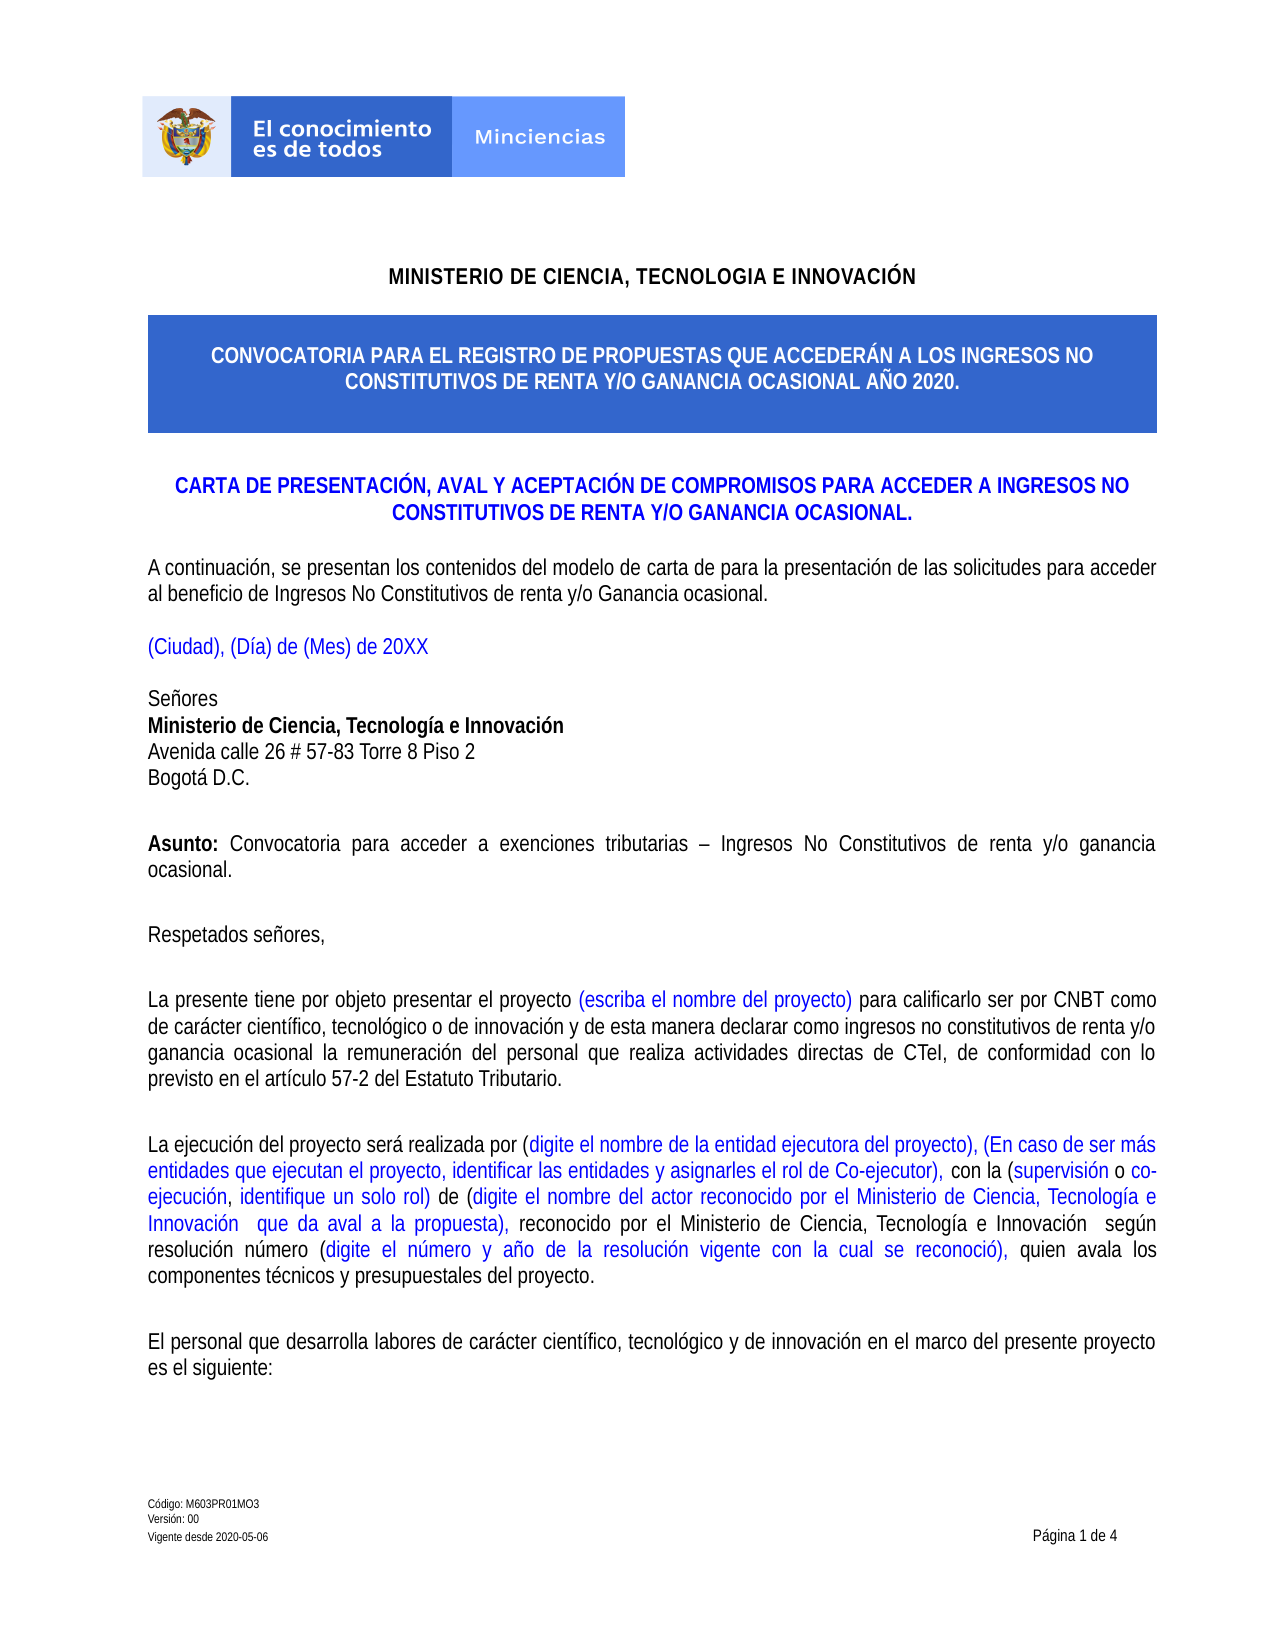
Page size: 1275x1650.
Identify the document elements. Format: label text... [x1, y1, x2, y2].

list Respetados señores, [148, 921, 1157, 947]
list (Ciudad), (Día) de (Mes) de 20XX [148, 633, 1157, 659]
list La presente tiene por objeto presentar el proyecto (escriba el nombre del proyecto) para calificarlo ser por CNBT como de carácter científico, tecnológico o de innovación y de esta manera declarar como ingresos no constitutivos de renta y/o ganancia ocasional la remuneración del personal que realiza actividades directas de CTeI, de conformidad con lo previsto en el artículo 57-2 del Estatuto Tributario. [148, 986, 1157, 1092]
text CARTA DE PRESENTACIÓN, AVAL Y ACEPTACIÓN DE COMPROMISOS PARA ACCEDER A INGRESOS NO CONSTITUTIVOS DE RENTA Y/O GANANCIA OCASIONAL. [148, 472, 1157, 525]
text CONVOCATORIA PARA EL REGISTRO DE PROPUESTAS QUE ACCEDERÁN A LOS INGRESOS NO CONSTITUTIVOS DE RENTA Y/O GANANCIA OCASIONAL AÑO 2020. [148, 342, 1157, 394]
list Bogotá D.C. [148, 764, 1157, 791]
list Avenida calle 26 # 57-83 Torre 8 Piso 2 [148, 738, 1157, 764]
text MINISTERIO DE CIENCIA, TECNOLOGIA E INNOVACIÓN [148, 263, 1157, 289]
list El personal que desarrolla labores de carácter científico, tecnológico y de innovación en el marco del presente proyecto es el siguiente: [148, 1328, 1157, 1380]
list Asunto: Convocatoria para acceder a exenciones tributarias – Ingresos No Constitutivos de renta y/o ganancia ocasional. [148, 829, 1157, 882]
list Ministerio de Ciencia, Tecnología e Innovación [148, 712, 1157, 738]
picture [142, 96, 625, 177]
text A continuación, se presentan los contenidos del modelo de carta de para la presentación de las solicitudes para acceder al beneficio de Ingresos No Constitutivos de renta y/o Ganancia ocasional. [148, 553, 1157, 606]
list La ejecución del proyecto será realizada por (digite el nombre de la entidad ejecutora del proyecto), (En caso de ser más entidades que ejecutan el proyecto, identificar las entidades y asignarles el rol de Co-ejecutor), con la (supervisión o co-ejecución, identifique un solo rol) de (digite el nombre del actor reconocido por el Ministerio de Ciencia, Tecnología e Innovación que da aval a la propuesta), reconocido por el Ministerio de Ciencia, Tecnología e Innovación según resolución número (digite el número y año de la resolución vigente con la cual se reconoció), quien avala los componentes técnicos y presupuestales del proyecto. [148, 1131, 1157, 1289]
list Señores [148, 685, 1157, 712]
